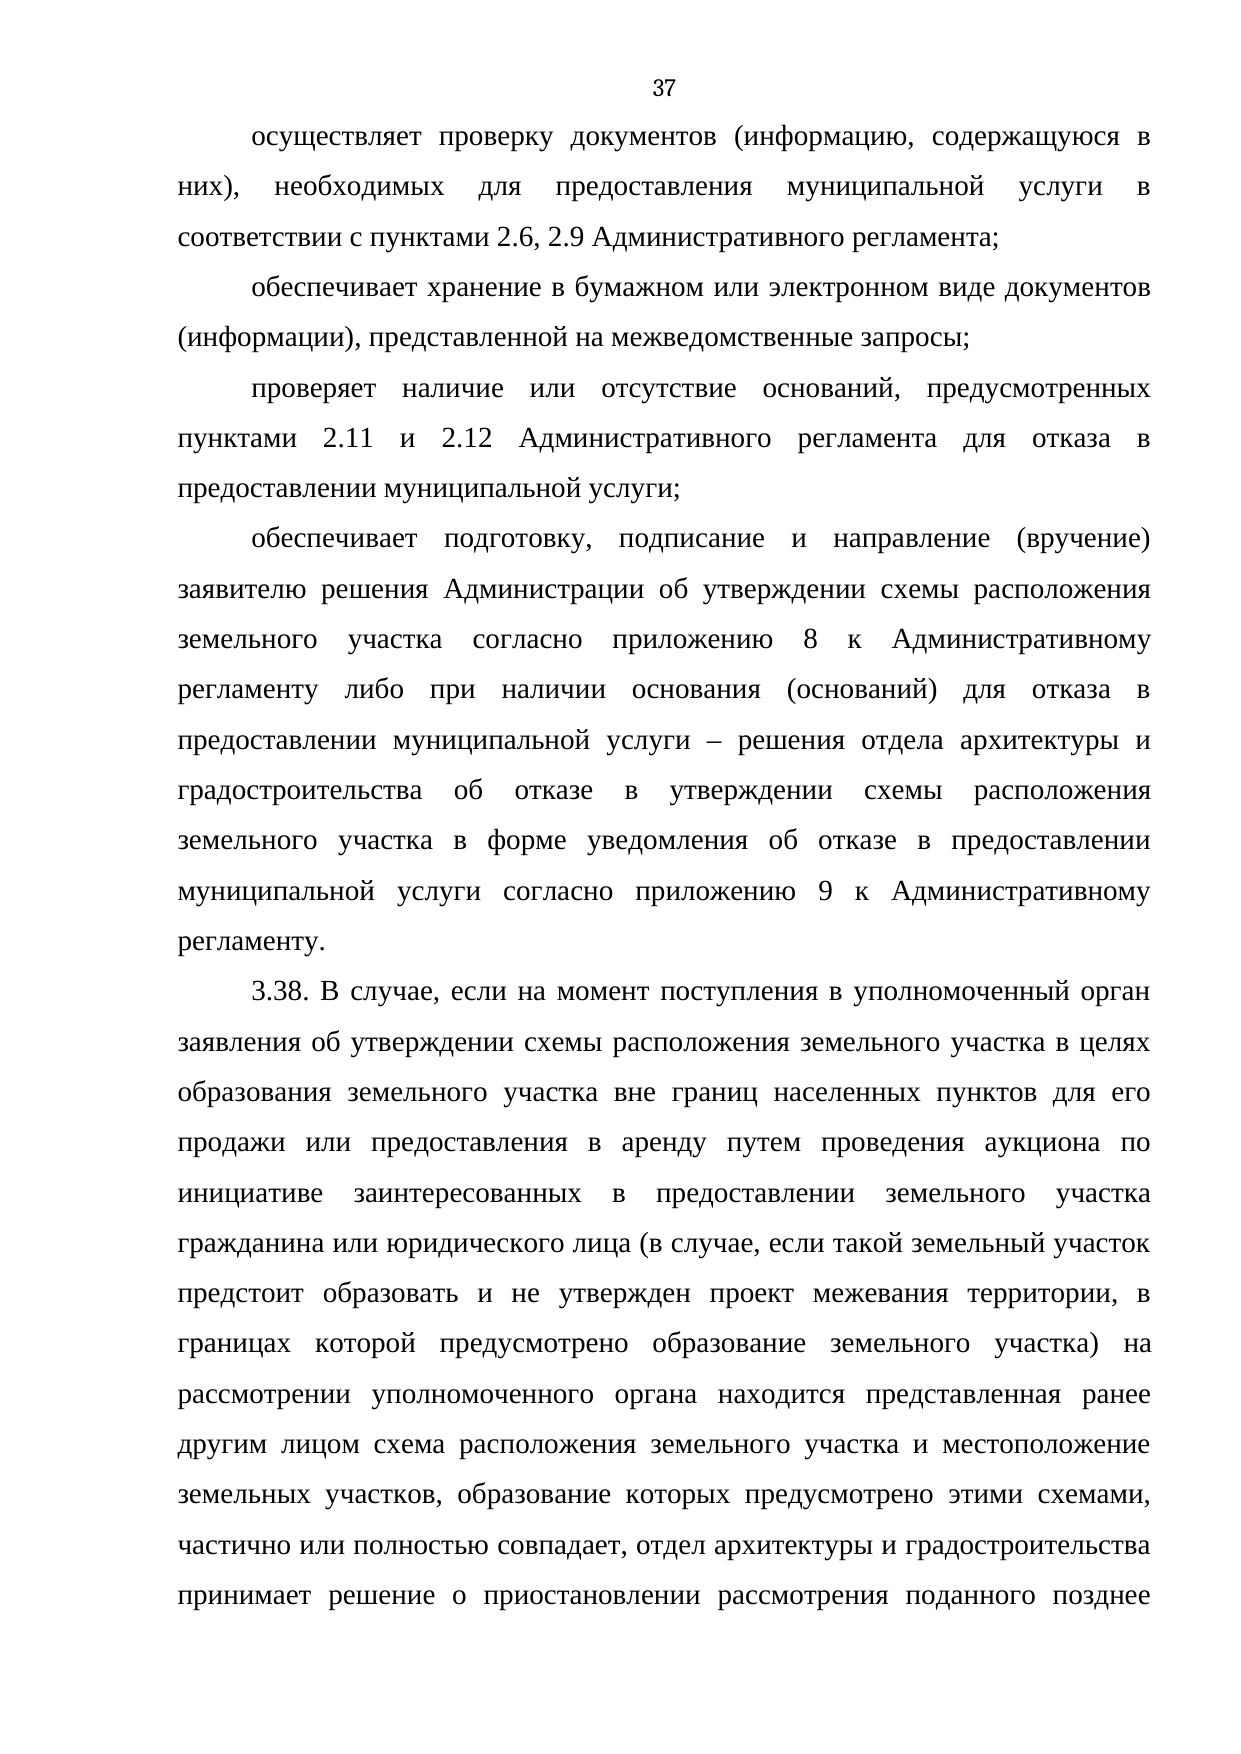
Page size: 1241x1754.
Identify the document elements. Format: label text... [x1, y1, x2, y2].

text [177, 973, 1152, 1611]
text осуществляет проверку документов (информацию, содержащуюся в них), необходимых для предоставления муниципальной услуги в соответствии с пунктами 2.6, 2.9 Административного регламента; [177, 118, 1152, 252]
text проверяет наличие или отсутствие оснований, предусмотренных пунктами 2.11 и 2.12 Административного регламента для отказа в предоставлении муниципальной услуги; [177, 370, 1152, 504]
text обеспечивает хранение в бумажном или электронном виде документов (информации), представленной на межведомственные запросы; [177, 269, 1152, 353]
text обеспечивает подготовку, подписание и направление (вручение) заявителю решения Администрации об утверждении схемы расположения земельного участка согласно приложению 8 к Административному регламенту либо при наличии основания (оснований) для отказа в предоставлении муниципальной услуги – решения отдела архитектуры и градостроительства об отказе в утверждении схемы расположения земельного участка в форме уведомления об отказе в предоставлении муниципальной услуги согласно приложению 9 к Административному регламенту. [177, 521, 1152, 957]
